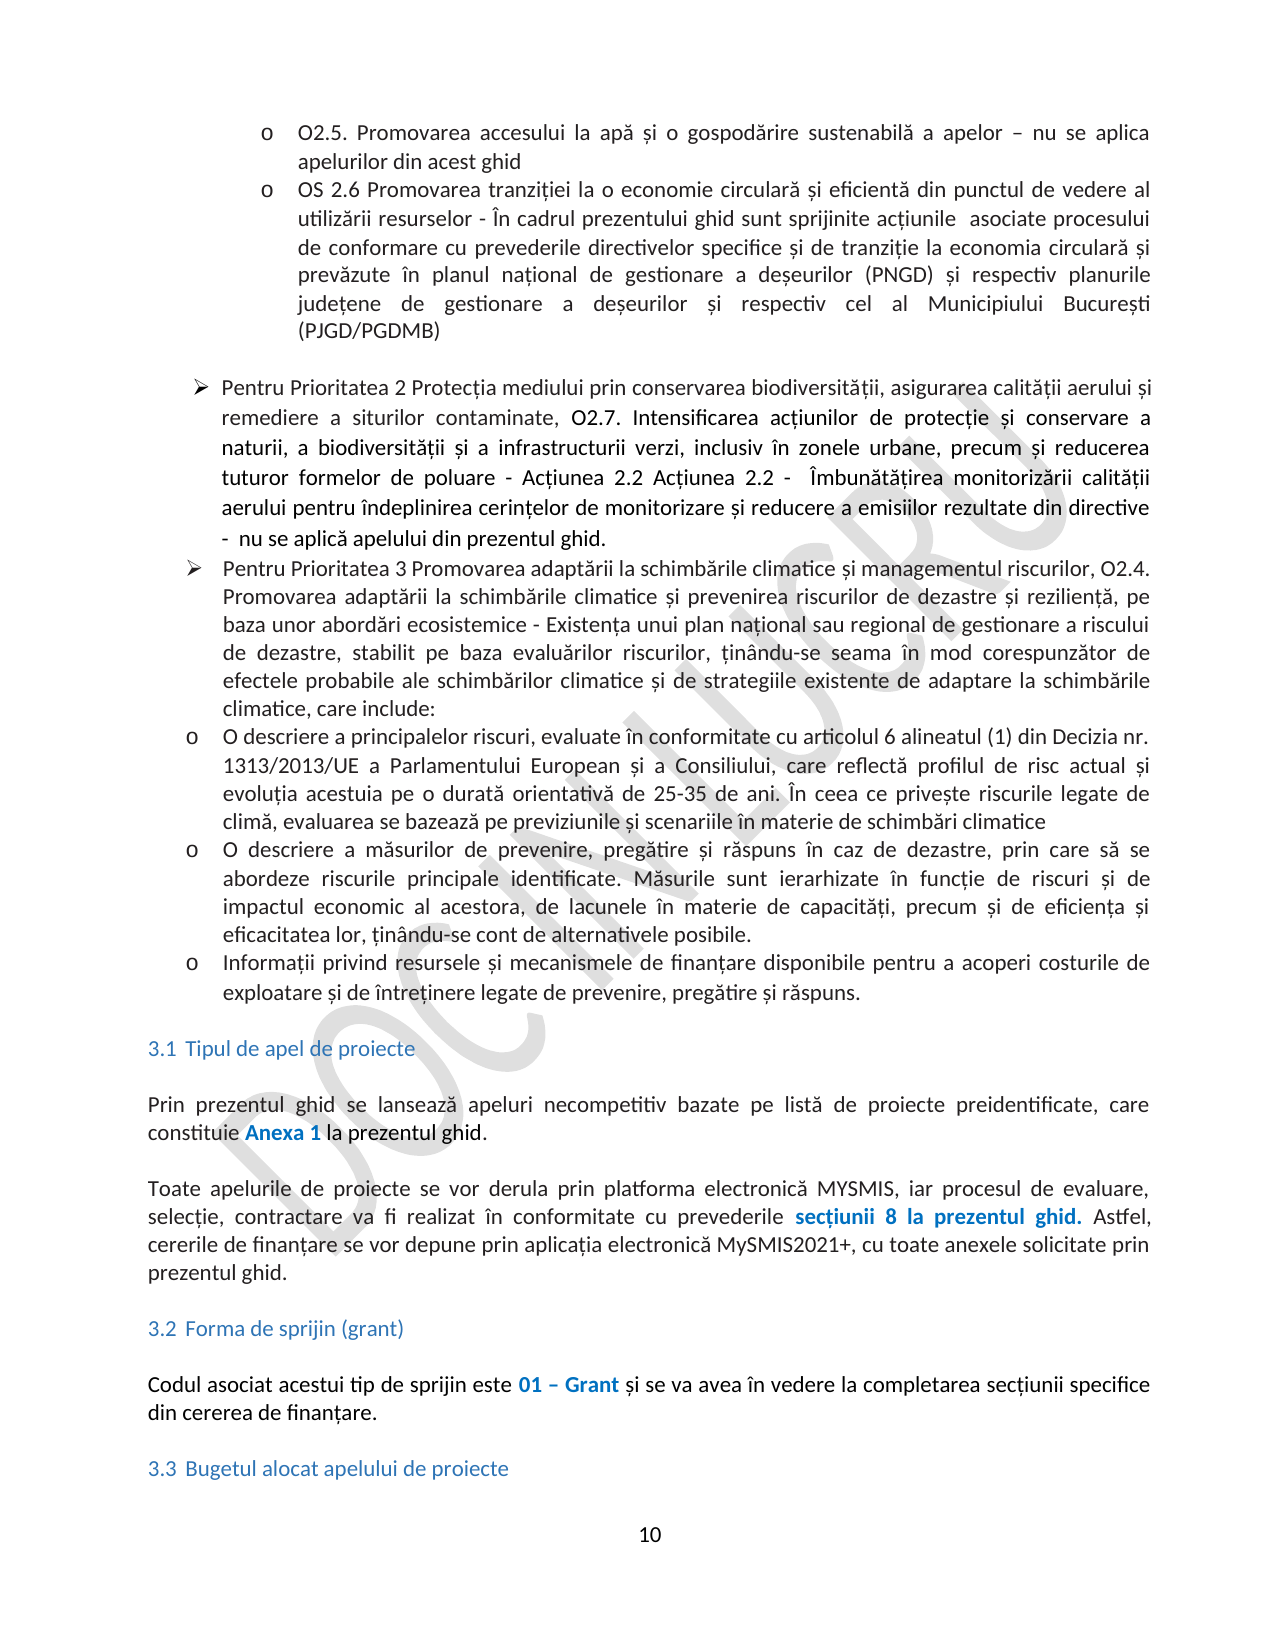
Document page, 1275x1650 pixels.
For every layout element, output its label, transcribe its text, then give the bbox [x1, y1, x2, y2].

list OS 2.6 Promovarea tranziției la o economie circulară și eficientă din punctul de vedere al utilizării resurselor - În cadrul prezentului ghid sunt sprijinite acțiunile asociate procesului de conformare cu prevederile directivelor specifice și de tranziție la economia circulară și prevăzute în planul național de gestionare a deșeurilor (PNGD) și respectiv planurile județene de gestionare a deșeurilor și respectiv cel al Municipiului București (PJGD/PGDMB) [260, 175, 1152, 345]
subtitle Bugetul alocat apelului de proiecte [148, 1454, 1152, 1482]
list Pentru Prioritatea 3 Promovarea adaptării la schimbările climatice şi managementul riscurilor, O2.4. Promovarea adaptării la schimbările climatice și prevenirea riscurilor de dezastre și reziliență, pe baza unor abordări ecosistemice - Existența unui plan național sau regional de gestionare a riscului de dezastre, stabilit pe baza evaluărilor riscurilor, ținându-se seama în mod corespunzător de efectele probabile ale schimbărilor climatice și de strategiile existente de adaptare la schimbările climatice, care include: [185, 554, 1152, 722]
list O2.5. Promovarea accesului la apă și o gospodărire sustenabilă a apelor – nu se aplica apelurilor din acest ghid [260, 118, 1152, 175]
list O descriere a măsurilor de prevenire, pregătire și răspuns în caz de dezastre, prin care să se abordeze riscurile principale identificate. Măsurile sunt ierarhizate în funcție de riscuri și de impactul economic al acestora, de lacunele în materie de capacități, precum și de eficiența și eficacitatea lor, ținându-se cont de alternativele posibile. [185, 835, 1152, 948]
subtitle Tipul de apel de proiecte [148, 1034, 1152, 1062]
subtitle Forma de sprijin (grant) [148, 1314, 1152, 1342]
list O descriere a principalelor riscuri, evaluate în conformitate cu articolul 6 alineatul (1) din Decizia nr. 1313/2013/UE a Parlamentului European și a Consiliului, care reflectă profilul de risc actual și evoluția acestuia pe o durată orientativă de 25-35 de ani. În ceea ce privește riscurile legate de climă, evaluarea se bazează pe previziunile și scenariile în materie de schimbări climatice [185, 722, 1152, 835]
text Toate apelurile de proiecte se vor derula prin platforma electronică MYSMIS, iar procesul de evaluare, selecție, contractare va fi realizat în conformitate cu prevederile secțiunii 8 la prezentul ghid. Astfel, cererile de finanțare se vor depune prin aplicația electronică MySMIS2021+, cu toate anexele solicitate prin prezentul ghid. [148, 1174, 1152, 1286]
text Codul asociat acestui tip de sprijin este 01 – Grant și se va avea în vedere la completarea secțiunii specifice din cererea de finanțare. [148, 1370, 1152, 1426]
text Prin prezentul ghid se lansează apeluri necompetitiv bazate pe listă de proiecte preidentificate, care constituie Anexa 1 la prezentul ghid. [148, 1090, 1152, 1146]
list Informații privind resursele și mecanismele de finanțare disponibile pentru a acoperi costurile de exploatare și de întreținere legate de prevenire, pregătire și răspuns. [185, 948, 1152, 1006]
list Pentru Prioritatea 2 Protecţia mediului prin conservarea biodiversităţii, asigurarea calităţii aerului şi remediere a siturilor contaminate, O2.7. Intensificarea acțiunilor de protecție și conservare a naturii, a biodiversității și a infrastructurii verzi, inclusiv în zonele urbane, precum și reducerea tuturor formelor de poluare - Acțiunea 2.2 Acțiunea 2.2 - Îmbunătățirea monitorizării calității aerului pentru îndeplinirea cerințelor de monitorizare și reducere a emisiilor rezultate din directive - nu se aplică apelului din prezentul ghid. [192, 373, 1152, 552]
